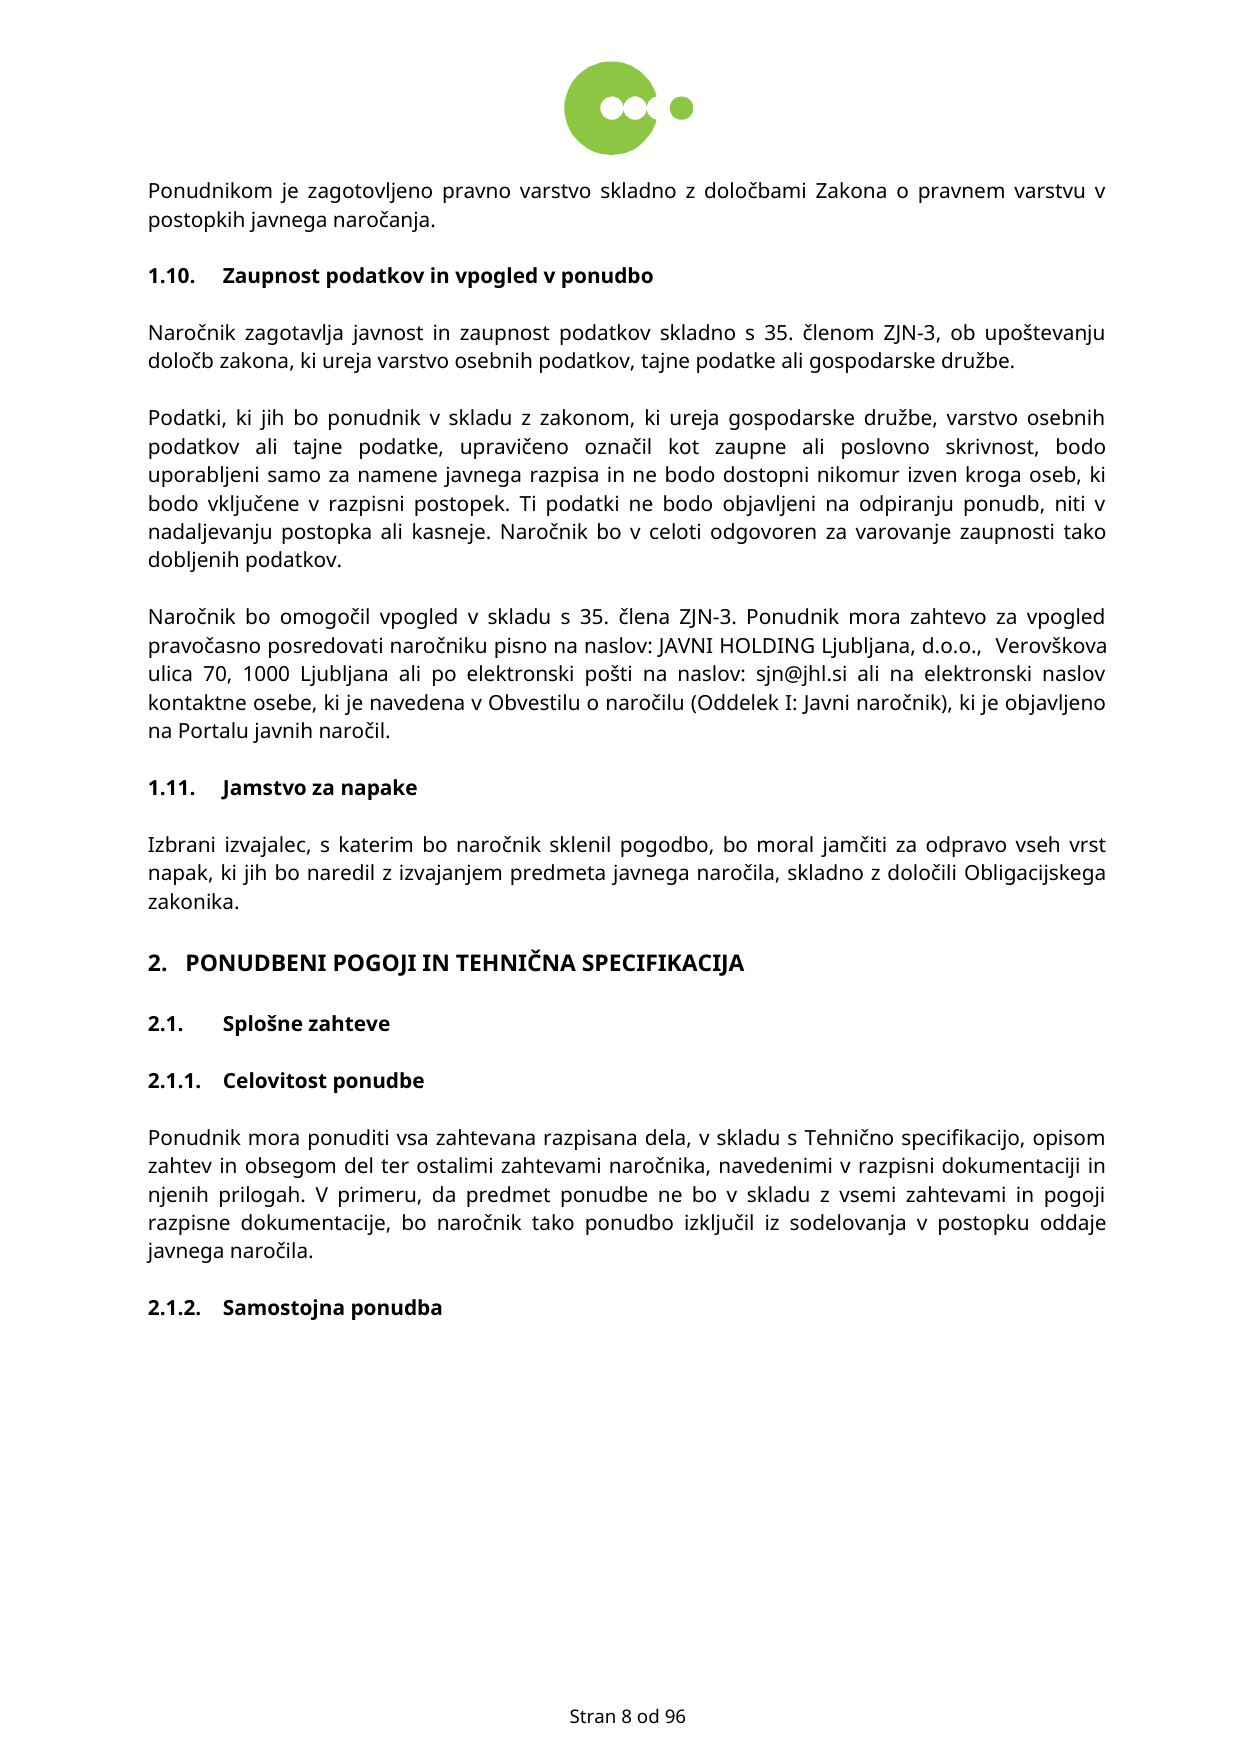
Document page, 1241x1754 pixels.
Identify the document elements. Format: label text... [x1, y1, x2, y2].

text Naročnik zagotavlja javnost in zaupnost podatkov skladno s 35. členom ZJN-3, ob upoštevanju določb zakona, ki ureja varstvo osebnih podatkov, tajne podatke ali gospodarske družbe. [148, 318, 1107, 375]
list PONUDBENI POGOJI IN TEHNIČNA SPECIFIKACIJA [148, 947, 1107, 978]
text Ponudnik mora ponuditi vsa zahtevana razpisana dela, v skladu s Tehnično specifikacijo, opisom zahtev in obsegom del ter ostalimi zahtevami naročnika, navedenimi v razpisni dokumentaciji in njenih prilogah. V primeru, da predmet ponudbe ne bo v skladu z vsemi zahtevami in pogoji razpisne dokumentacije, bo naročnik tako ponudbo izključil iz sodelovanja v postopku oddaje javnega naročila. [148, 1123, 1107, 1265]
text Podatki, ki jih bo ponudnik v skladu z zakonom, ki ureja gospodarske družbe, varstvo osebnih podatkov ali tajne podatke, upravičeno označil kot zaupne ali poslovno skrivnost, bodo uporabljeni samo za namene javnega razpisa in ne bodo dostopni nikomur izven kroga oseb, ki bodo vključene v razpisni postopek. Ti podatki ne bodo objavljeni na odpiranju ponudb, niti v nadaljevanju postopka ali kasneje. Naročnik bo v celoti odgovoren za varovanje zaupnosti tako dobljenih podatkov. [148, 403, 1107, 574]
list Celovitost ponudbe [148, 1066, 1107, 1094]
text Naročnik bo omogočil vpogled v skladu s 35. člena ZJN-3. Ponudnik mora zahtevo za vpogled pravočasno posredovati naročniku pisno na naslov: JAVNI HOLDING Ljubljana, d.o.o., Verovškova ulica 70, 1000 Ljubljana ali po elektronski pošti na naslov: sjn@jhl.si ali na elektronski naslov kontaktne osebe, ki je navedena v Obvestilu o naročilu (Oddelek I: Javni naročnik), ki je objavljeno na Portalu javnih naročil. [148, 602, 1107, 745]
text Ponudnikom je zagotovljeno pravno varstvo skladno z določbami Zakona o pravnem varstvu v postopkih javnega naročanja. [148, 176, 1107, 233]
text Izbrani izvajalec, s katerim bo naročnik sklenil pogodbo, bo moral jamčiti za odpravo vseh vrst napak, ki jih bo naredil z izvajanjem predmeta javnega naročila, skladno z določili Obligacijskega zakonika. [148, 830, 1107, 915]
list Splošne zahteve [148, 1009, 1107, 1037]
list Zaupnost podatkov in vpogled v ponudbo [148, 261, 1107, 290]
list Jamstvo za napake [148, 773, 1107, 802]
list Samostojna ponudba [148, 1293, 1107, 1322]
